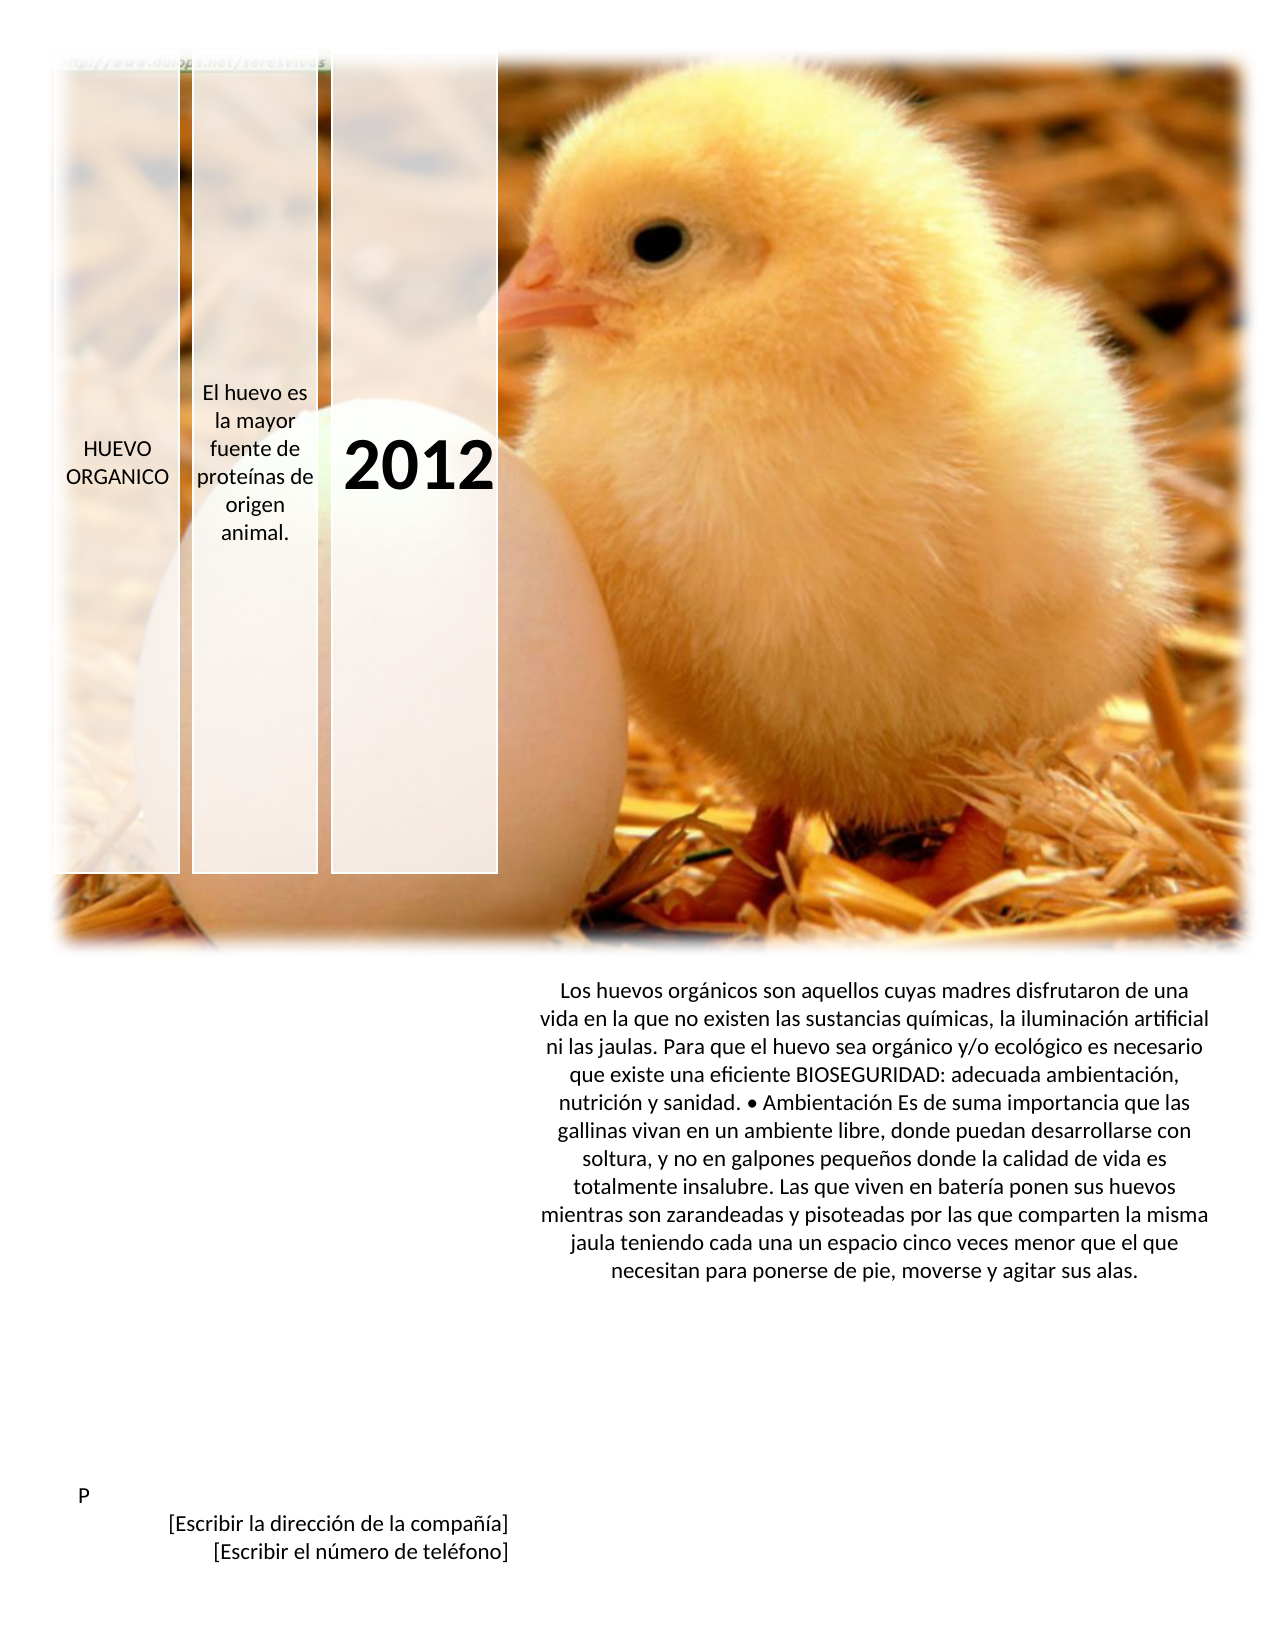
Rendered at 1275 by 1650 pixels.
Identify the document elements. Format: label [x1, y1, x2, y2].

picture [77, 77, 1228, 927]
